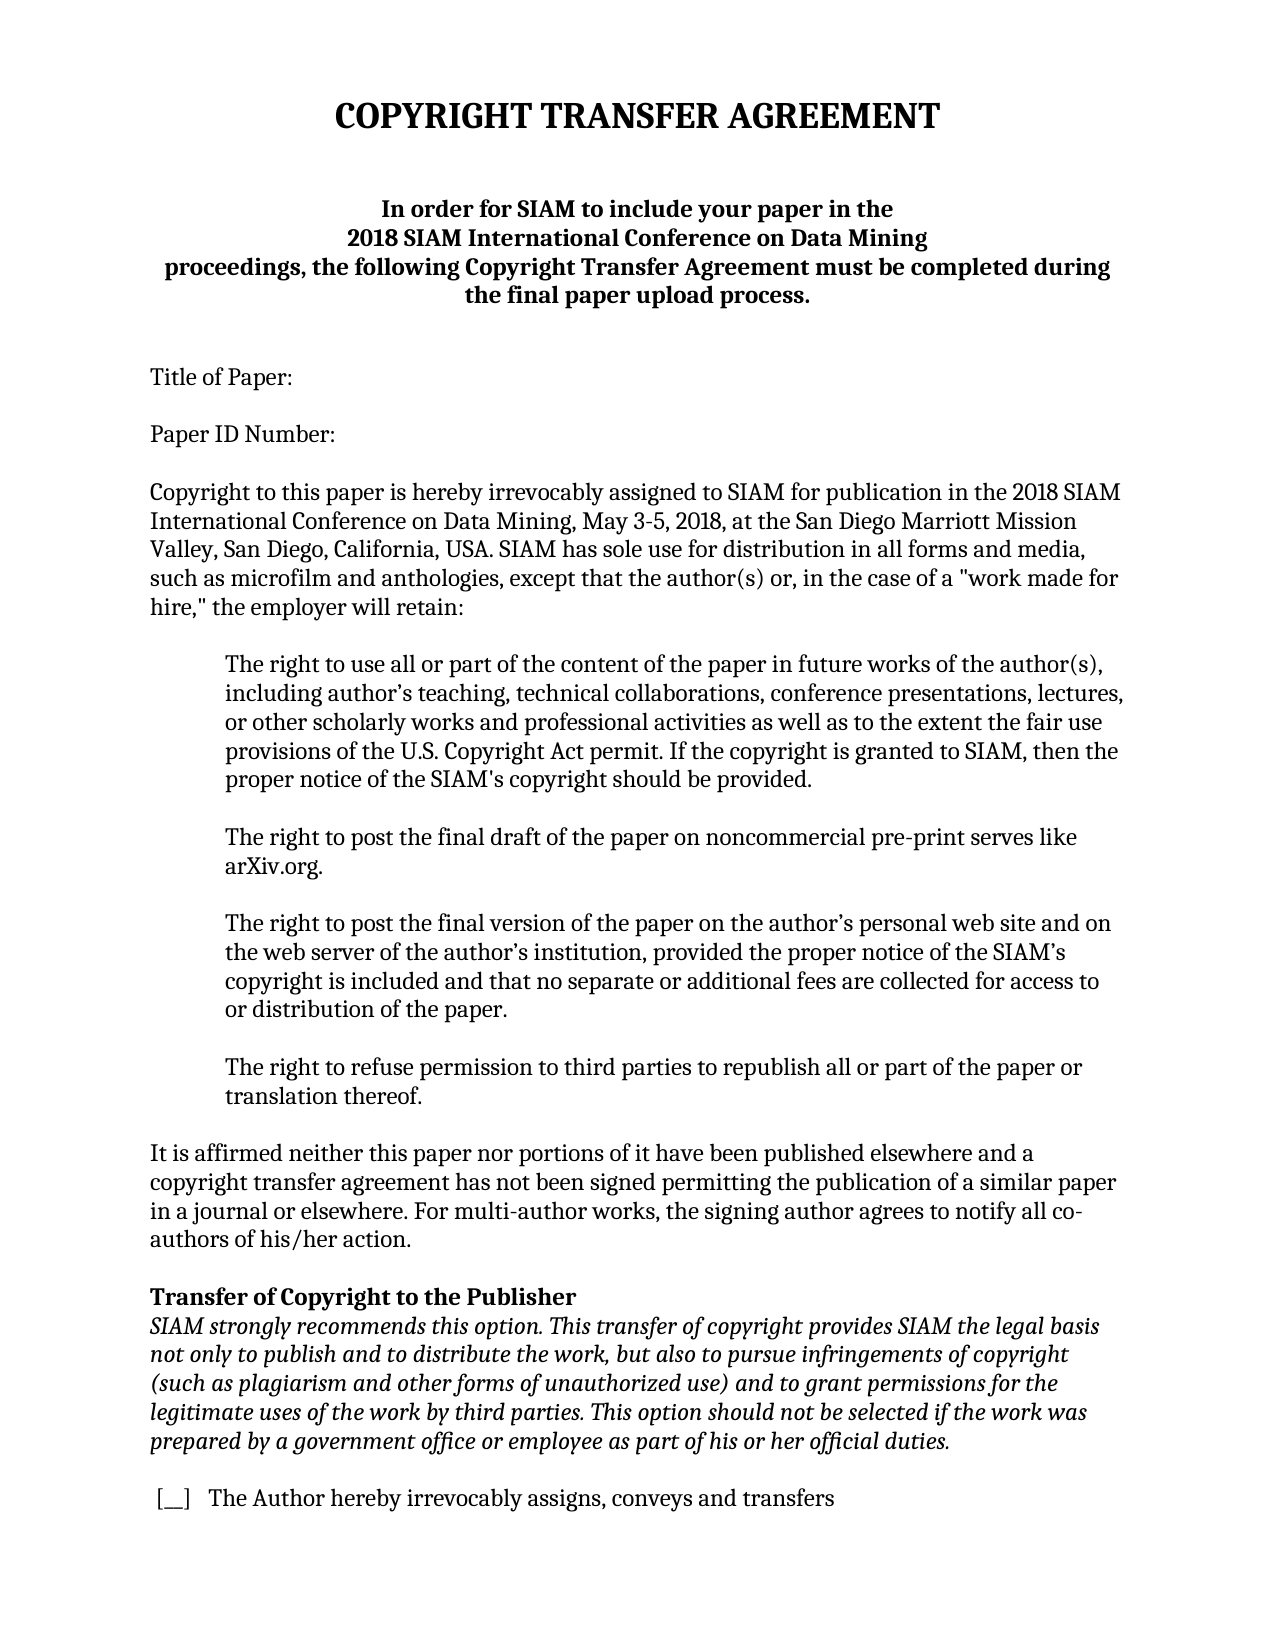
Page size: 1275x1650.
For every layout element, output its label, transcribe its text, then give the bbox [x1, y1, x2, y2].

text The right to post the final draft of the paper on noncommercial pre-print serves like arXiv.org. [225, 823, 1125, 880]
text Paper ID Number: [150, 420, 1125, 449]
text Transfer of Copyright to the Publisher [150, 1283, 1125, 1312]
text COPYRIGHT TRANSFER AGREEMENT [150, 94, 1125, 137]
text proceedings, the following Copyright Transfer Agreement must be completed during the final paper upload process. [150, 252, 1125, 310]
text The right to refuse permission to third parties to republish all or part of the paper or translation thereof. [225, 1053, 1125, 1110]
text 2018 SIAM International Conference on Data Mining [150, 224, 1125, 252]
text Title of Paper: [150, 363, 1125, 392]
text In order for SIAM to include your paper in the [150, 195, 1125, 224]
text The right to post the final version of the paper on the author’s personal web site and on the web server of the author’s institution, provided the proper notice of the SIAM’s copyright is included and that no separate or additional fees are collected for access to or distribution of the paper. [225, 909, 1125, 1024]
text SIAM strongly recommends this option. This transfer of copyright provides SIAM the legal basis not only to publish and to distribute the work, but also to pursue infringements of copyright (such as plagiarism and other forms of unauthorized use) and to grant permissions for the legitimate uses of the work by third parties. This option should not be selected if the work was prepared by a government office or employee as part of his or her official duties. [150, 1312, 1125, 1455]
text [__] The Author hereby irrevocably assigns, conveys and transfers [150, 1484, 1125, 1513]
text It is affirmed neither this paper nor portions of it have been published elsewhere and a copyright transfer agreement has not been signed permitting the publication of a similar paper in a journal or elsewhere. For multi-author works, the signing author agrees to notify all co-authors of his/her action. [150, 1139, 1125, 1254]
text The right to use all or part of the content of the paper in future works of the author(s), including author’s teaching, technical collaborations, conference presentations, lectures, or other scholarly works and professional activities as well as to the extent the fair use provisions of the U.S. Copyright Act permit. If the copyright is granted to SIAM, then the proper notice of the SIAM's copyright should be provided. [225, 650, 1125, 794]
text Copyright to this paper is hereby irrevocably assigned to SIAM for publication in the 2018 SIAM International Conference on Data Mining, May 3-5, 2018, at the San Diego Marriott Mission Valley, San Diego, California, USA. SIAM has sole use for distribution in all forms and media, such as microfilm and anthologies, except that the author(s) or, in the case of a "work made for hire," the employer will retain: [150, 478, 1125, 622]
